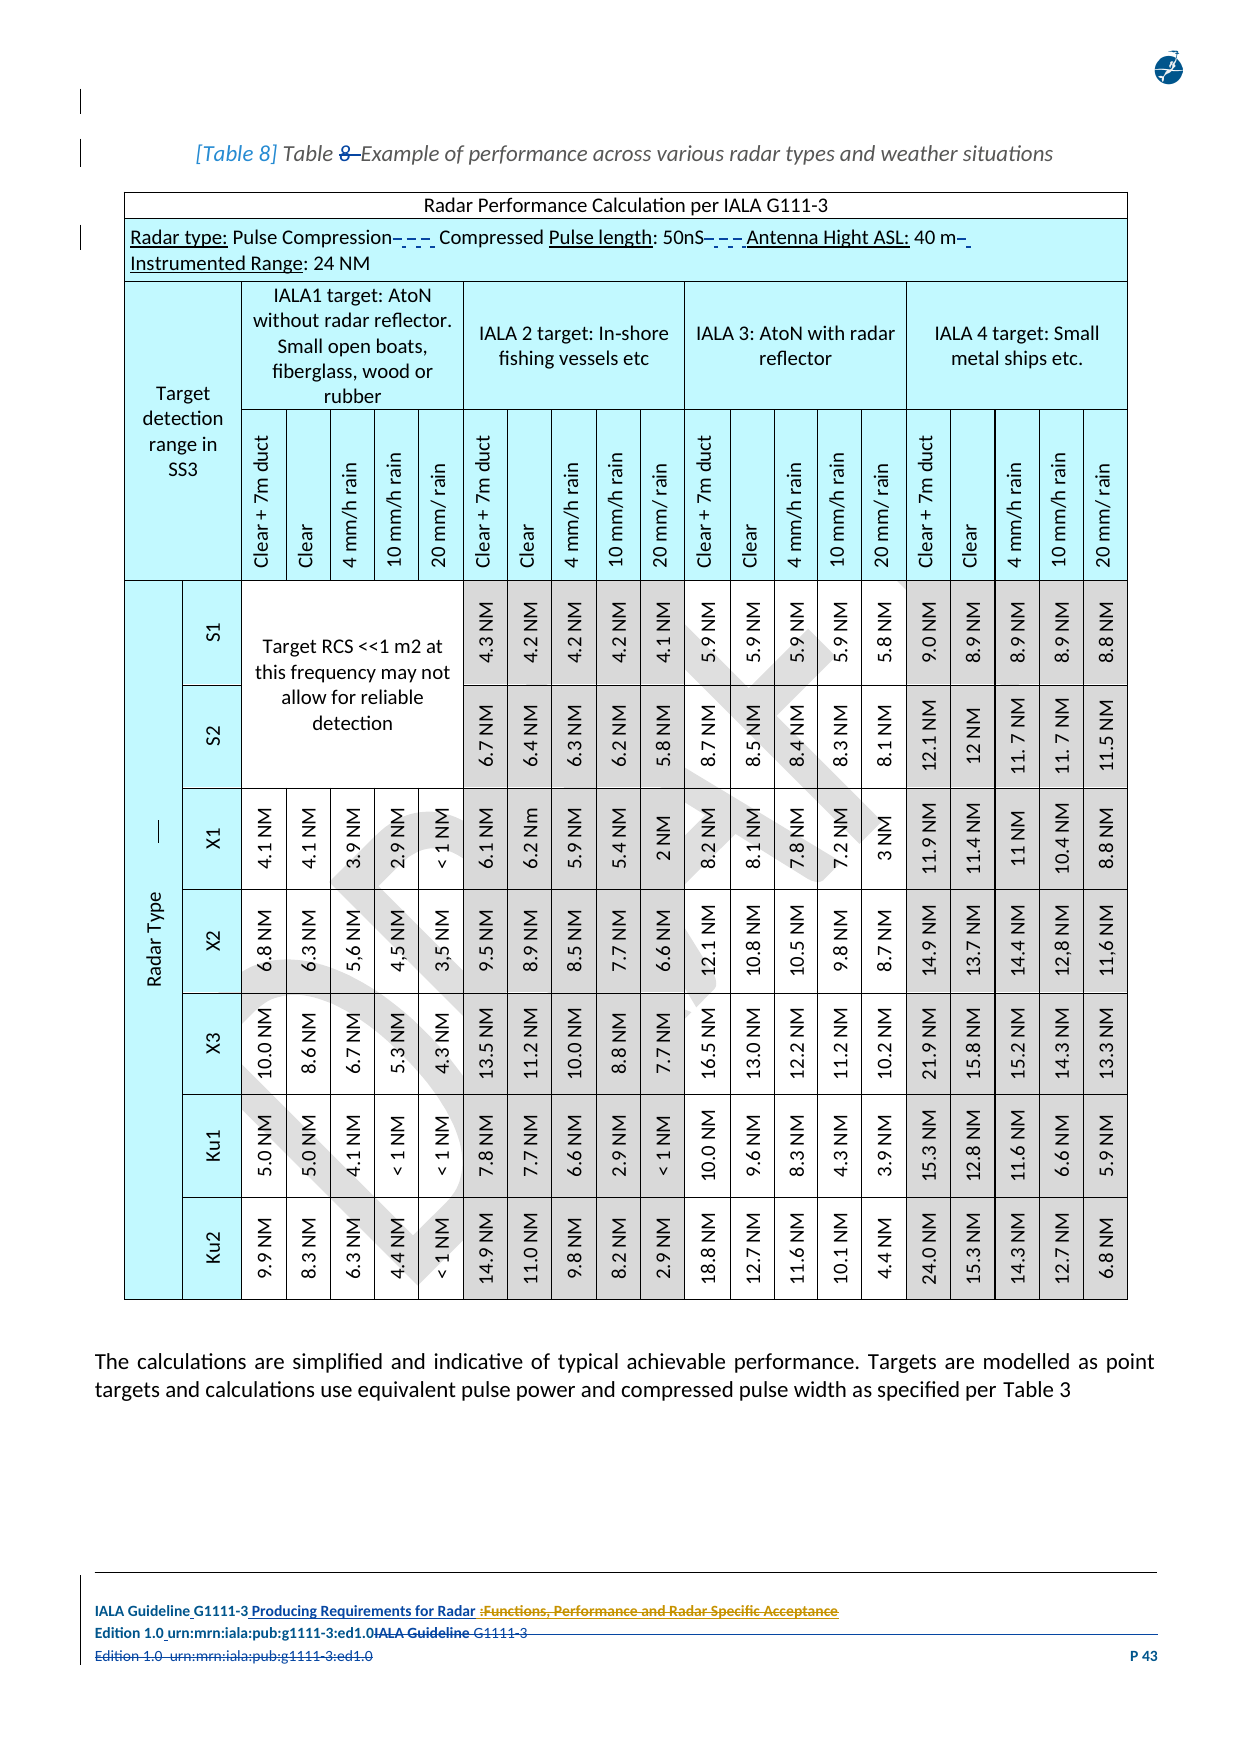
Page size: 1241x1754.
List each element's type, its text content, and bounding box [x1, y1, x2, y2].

table_cell 5.9 NM [775, 581, 817, 684]
picture [1123, 0, 1241, 119]
table_cell Clear [951, 410, 994, 580]
table_cell 10.0 NM [552, 994, 596, 1094]
table_cell 7.8 NM [775, 789, 817, 889]
table_cell 10 mm/h rain [597, 410, 640, 580]
table_cell 10 mm/h rain [1040, 410, 1083, 580]
table_cell 8.3 NM [775, 1095, 817, 1197]
table_cell 6.2 NM [597, 686, 640, 787]
table_cell X2 [183, 890, 241, 992]
table_cell 20 mm/ rain [862, 410, 906, 580]
table_cell 5.9 NM [685, 581, 730, 684]
table_header Radar Performance Calculation per IALA G111-3 [125, 193, 1127, 218]
table_cell Ku1 [183, 1095, 241, 1197]
table_cell 7.2 NM [818, 789, 861, 889]
table_cell 11.6 NM [775, 1198, 817, 1299]
table_cell 11.5 NM [1084, 686, 1127, 787]
table_cell < 1 NM [641, 1095, 684, 1197]
table_cell < 1 NM [419, 789, 463, 889]
table_cell 20 mm/ rain [641, 410, 684, 580]
table_cell 6.1 NM [464, 789, 507, 889]
table_cell 3,5 NM [419, 890, 463, 992]
table_cell 21.9 NM [907, 994, 950, 1094]
table_cell 6.2 Nm [508, 789, 551, 889]
table_cell 2.9 NM [597, 1095, 640, 1197]
table_cell 5.0 NM [287, 1095, 330, 1197]
table_cell 14.9 NM [464, 1198, 507, 1299]
table_cell Clear + 7m duct [464, 410, 507, 580]
table_cell 13.5 NM [464, 994, 507, 1094]
table_cell IALA 4 target: Small metal ships etc. [907, 282, 1127, 409]
table_cell 11 NM [996, 789, 1039, 889]
table_cell 8.7 NM [685, 686, 730, 787]
table_cell 9.8 NM [552, 1198, 596, 1299]
table_cell 11.9 NM [907, 789, 950, 889]
table_cell 2.9 NM [375, 789, 418, 889]
table_cell 9.6 NM [731, 1095, 774, 1197]
table_cell 5.3 NM [375, 994, 418, 1094]
table_cell 11.2 NM [508, 994, 551, 1094]
table_cell 6.7 NM [331, 994, 374, 1094]
table_cell 8.5 NM [552, 890, 596, 992]
table_cell 5.9 NM [1084, 1095, 1127, 1197]
table_cell 15.8 NM [951, 994, 994, 1094]
table_cell 4.1 NM [331, 1095, 374, 1197]
table_cell 10 mm/h rain [375, 410, 418, 580]
table_cell 13.3 NM [1084, 994, 1127, 1094]
table_cell 8.3 NM [818, 686, 861, 787]
table_cell 7.7 NM [597, 890, 640, 992]
table_cell 5.9 NM [818, 581, 861, 684]
table_cell 15.3 NM [951, 1198, 994, 1299]
table_cell S1 [183, 581, 241, 684]
table_cell 4 mm/h rain [552, 410, 596, 580]
table_cell 6.8 NM [1084, 1198, 1127, 1299]
table_cell 4.4 NM [375, 1198, 418, 1299]
table_cell 9.0 NM [907, 581, 950, 684]
table_cell 9.9 NM [242, 1198, 286, 1299]
table_cell 4 mm/h rain [775, 410, 817, 580]
table_cell 13.7 NM [951, 890, 994, 992]
table_cell Target detection range in SS3 [125, 282, 241, 580]
table_cell 11.4 NM [951, 789, 994, 889]
table_cell 7.7 NM [641, 994, 684, 1094]
table_cell X1 [183, 789, 241, 889]
table_cell 12,8 NM [1040, 890, 1083, 992]
table_cell IALA 3: AtoN with radar reflector [685, 282, 906, 409]
table_cell 18.8 NM [685, 1198, 730, 1299]
table_cell 8.6 NM [287, 994, 330, 1094]
table_cell 4 mm/h rain [996, 410, 1039, 580]
table_cell 6.8 NM [242, 890, 286, 992]
table_cell 4.2 NM [597, 581, 640, 684]
table_cell 8.8 NM [1084, 581, 1127, 684]
table_cell 12 NM [951, 686, 994, 787]
table_cell IALA 2 target: In‐shore fishing vessels etc [464, 282, 684, 409]
table_cell 12.8 NM [951, 1095, 994, 1197]
table_cell 8.9 NM [508, 890, 551, 992]
table_cell 4.1 NM [641, 581, 684, 684]
table_cell 5.8 NM [641, 686, 684, 787]
table_cell 8.2 NM [685, 789, 730, 889]
table_cell 24.0 NM [907, 1198, 950, 1299]
table_cell Ku2 [183, 1198, 241, 1299]
table_cell 8.1 NM [731, 789, 774, 889]
table_cell Radar Type [125, 581, 182, 1299]
table_cell 5,6 NM [331, 890, 374, 992]
table_cell < 1 NM [375, 1095, 418, 1197]
table_cell Clear [508, 410, 551, 580]
table_cell Clear + 7m duct [242, 410, 286, 580]
table_cell 6.3 NM [331, 1198, 374, 1299]
table_cell 11. 7 NM [996, 686, 1039, 787]
table_cell 8.3 NM [287, 1198, 330, 1299]
table_cell 6.6 NM [1040, 1095, 1083, 1197]
table_cell 10 mm/h rain [818, 410, 861, 580]
table_cell 8.5 NM [731, 686, 774, 787]
table_cell 14.4 NM [996, 890, 1039, 992]
table_cell 4,5 NM [375, 890, 418, 992]
table_cell Clear [731, 410, 774, 580]
table_cell 4.2 NM [508, 581, 551, 684]
table_cell 5.9 NM [552, 789, 596, 889]
table_cell 8.9 NM [996, 581, 1039, 684]
table_cell 9.5 NM [464, 890, 507, 992]
table_cell 8.4 NM [775, 686, 817, 787]
table_cell 6.4 NM [508, 686, 551, 787]
table_cell < 1 NM [419, 1198, 463, 1299]
table_cell 4.1 NM [287, 789, 330, 889]
table_cell 14.3 NM [996, 1198, 1039, 1299]
table_cell 4.3 NM [419, 994, 463, 1094]
table_cell 15.3 NM [907, 1095, 950, 1197]
table_cell 5.9 NM [731, 581, 774, 684]
table_cell 4.3 NM [818, 1095, 861, 1197]
table_cell 12.1 NM [907, 686, 950, 787]
table_cell 8.7 NM [862, 890, 906, 992]
table_cell 8.8 NM [1084, 789, 1127, 889]
table_cell 16.5 NM [685, 994, 730, 1094]
table_cell 4.4 NM [862, 1198, 906, 1299]
table_cell 4 mm/h rain [331, 410, 374, 580]
table_cell Clear + 7m duct [907, 410, 950, 580]
table_cell 12.7 NM [1040, 1198, 1083, 1299]
table_cell 13.0 NM [731, 994, 774, 1094]
table_cell 10.1 NM [818, 1198, 861, 1299]
table_cell 4.1 NM [242, 789, 286, 889]
table_cell X3 [183, 994, 241, 1094]
table_cell Clear + 7m duct [685, 410, 730, 580]
table_cell 10.0 NM [685, 1095, 730, 1197]
table_cell 20 mm/ rain [419, 410, 463, 580]
table_cell 4.2 NM [552, 581, 596, 684]
table_cell 6.3 NM [552, 686, 596, 787]
table_cell 14.9 NM [907, 890, 950, 992]
table_cell 9.8 NM [818, 890, 861, 992]
table_cell 8.8 NM [597, 994, 640, 1094]
table_cell Clear [287, 410, 330, 580]
table_cell 11. 7 NM [1040, 686, 1083, 787]
table_cell 5.8 NM [862, 581, 906, 684]
table_cell 8.1 NM [862, 686, 906, 787]
table_cell 11.6 NM [996, 1095, 1039, 1197]
table_cell 6.6 NM [552, 1095, 596, 1197]
table_cell 7.8 NM [464, 1095, 507, 1197]
table_cell 11.0 NM [508, 1198, 551, 1299]
table_cell 6.6 NM [641, 890, 684, 992]
table_cell 2.9 NM [641, 1198, 684, 1299]
table_cell 8.9 NM [951, 581, 994, 684]
text The calculations are simplified and indicative of typical achievable performance. Targets are modelled as point targets and calculations use equivalent pulse power and compressed pulse width as specified per [94, 1347, 1157, 1403]
table_cell 4.3 NM [464, 581, 507, 684]
table_cell 14.3 NM [1040, 994, 1083, 1094]
table_cell 3 NM [862, 789, 906, 889]
table_cell 11,6 NM [1084, 890, 1127, 992]
table_cell 6.7 NM [464, 686, 507, 787]
table_cell S2 [183, 686, 241, 787]
table_cell 11.2 NM [818, 994, 861, 1094]
table_cell 2 NM [641, 789, 684, 889]
table_cell 3.9 NM [331, 789, 374, 889]
table_cell 10.5 NM [775, 890, 817, 992]
table_cell Radar type: Pulse Compression Compressed Pulse length: 50nSAntenna Hight ASL: 40 m Instrumented Range: 24 NM [125, 219, 1127, 281]
table_cell 10.4 NM [1040, 789, 1083, 889]
table_cell 12.1 NM [685, 890, 730, 992]
table_cell 20 mm/ rain [1084, 410, 1127, 580]
table_cell 10.8 NM [731, 890, 774, 992]
table_cell 5.4 NM [597, 789, 640, 889]
table_cell 6.3 NM [287, 890, 330, 992]
table_cell 5.0 NM [242, 1095, 286, 1197]
table_cell Target RCS <<1 m2 at this frequency may not allow for reliable detection [242, 581, 463, 787]
table_cell 8.9 NM [1040, 581, 1083, 684]
table_cell IALA1 target: AtoN without radar reflector. Small open boats, fiberglass, wood or rubber [242, 282, 463, 409]
table_cell 12.2 NM [775, 994, 817, 1094]
table_cell 10.0 NM [242, 994, 286, 1094]
table_cell 7.7 NM [508, 1095, 551, 1197]
table_cell 3.9 NM [862, 1095, 906, 1197]
table_cell 8.2 NM [597, 1198, 640, 1299]
text Example of performance across various radar types and weather situations [94, 139, 1157, 167]
table_cell 15.2 NM [996, 994, 1039, 1094]
table_cell 10.2 NM [862, 994, 906, 1094]
table_cell < 1 NM [419, 1095, 463, 1197]
table_cell 12.7 NM [731, 1198, 774, 1299]
